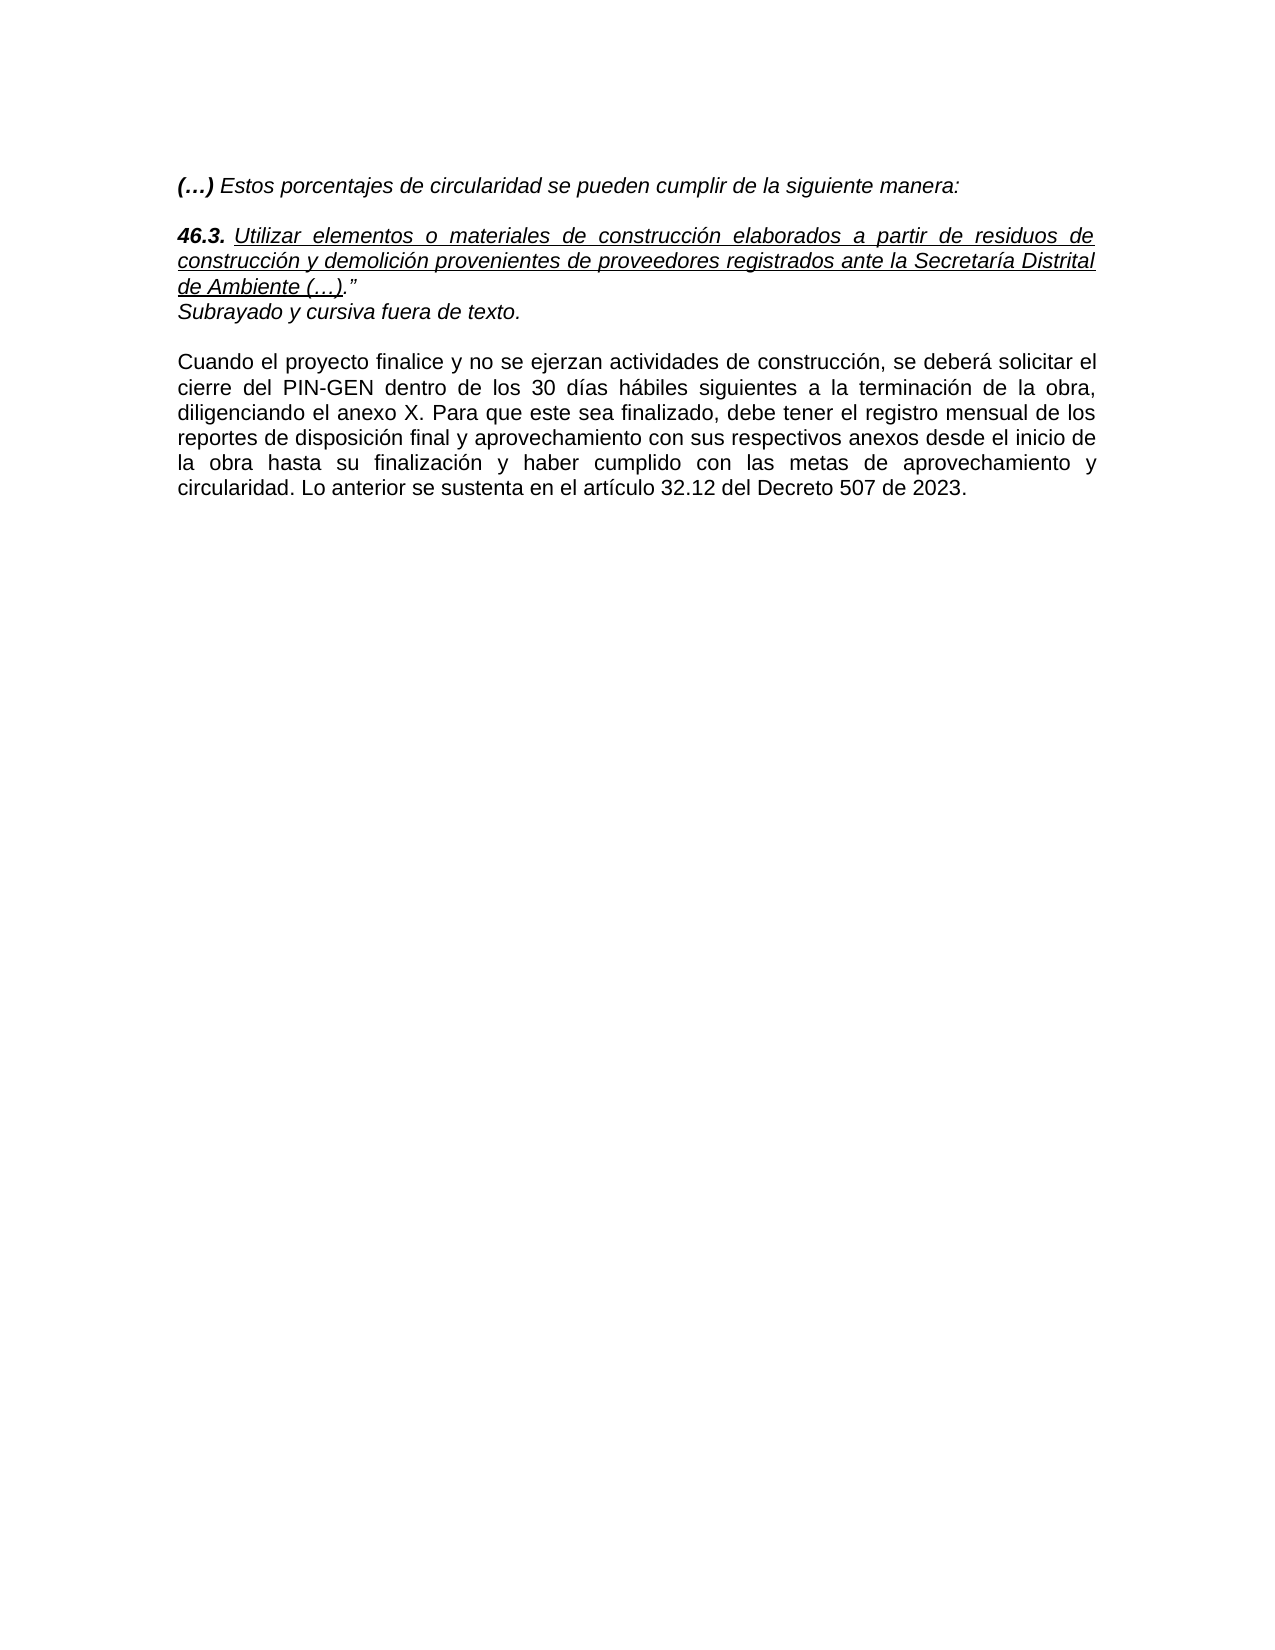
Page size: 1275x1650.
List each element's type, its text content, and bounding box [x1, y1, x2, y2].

text (…) Estos porcentajes de circularidad se pueden cumplir de la siguiente manera: [177, 173, 1098, 198]
text 46.3. Utilizar elementos o materiales de construcción elaborados a partir de residuos de construcción y demolición provenientes de proveedores registrados ante la Secretaría Distrital de Ambiente (…).” [177, 223, 1098, 299]
text Cuando el proyecto finalice y no se ejerzan actividades de construcción, se deberá solicitar el cierre del PIN-GEN dentro de los 30 días hábiles siguientes a la terminación de la obra, diligenciando el anexo X. Para que este sea finalizado, debe tener el registro mensual de los reportes de disposición final y aprovechamiento con sus respectivos anexos desde el inicio de la obra hasta su finalización y haber cumplido con las metas de aprovechamiento y circularidad. Lo anterior se sustenta en el artículo 32.12 del Decreto 507 de 2023. [177, 349, 1098, 501]
text Subrayado y cursiva fuera de texto. [177, 299, 1098, 324]
